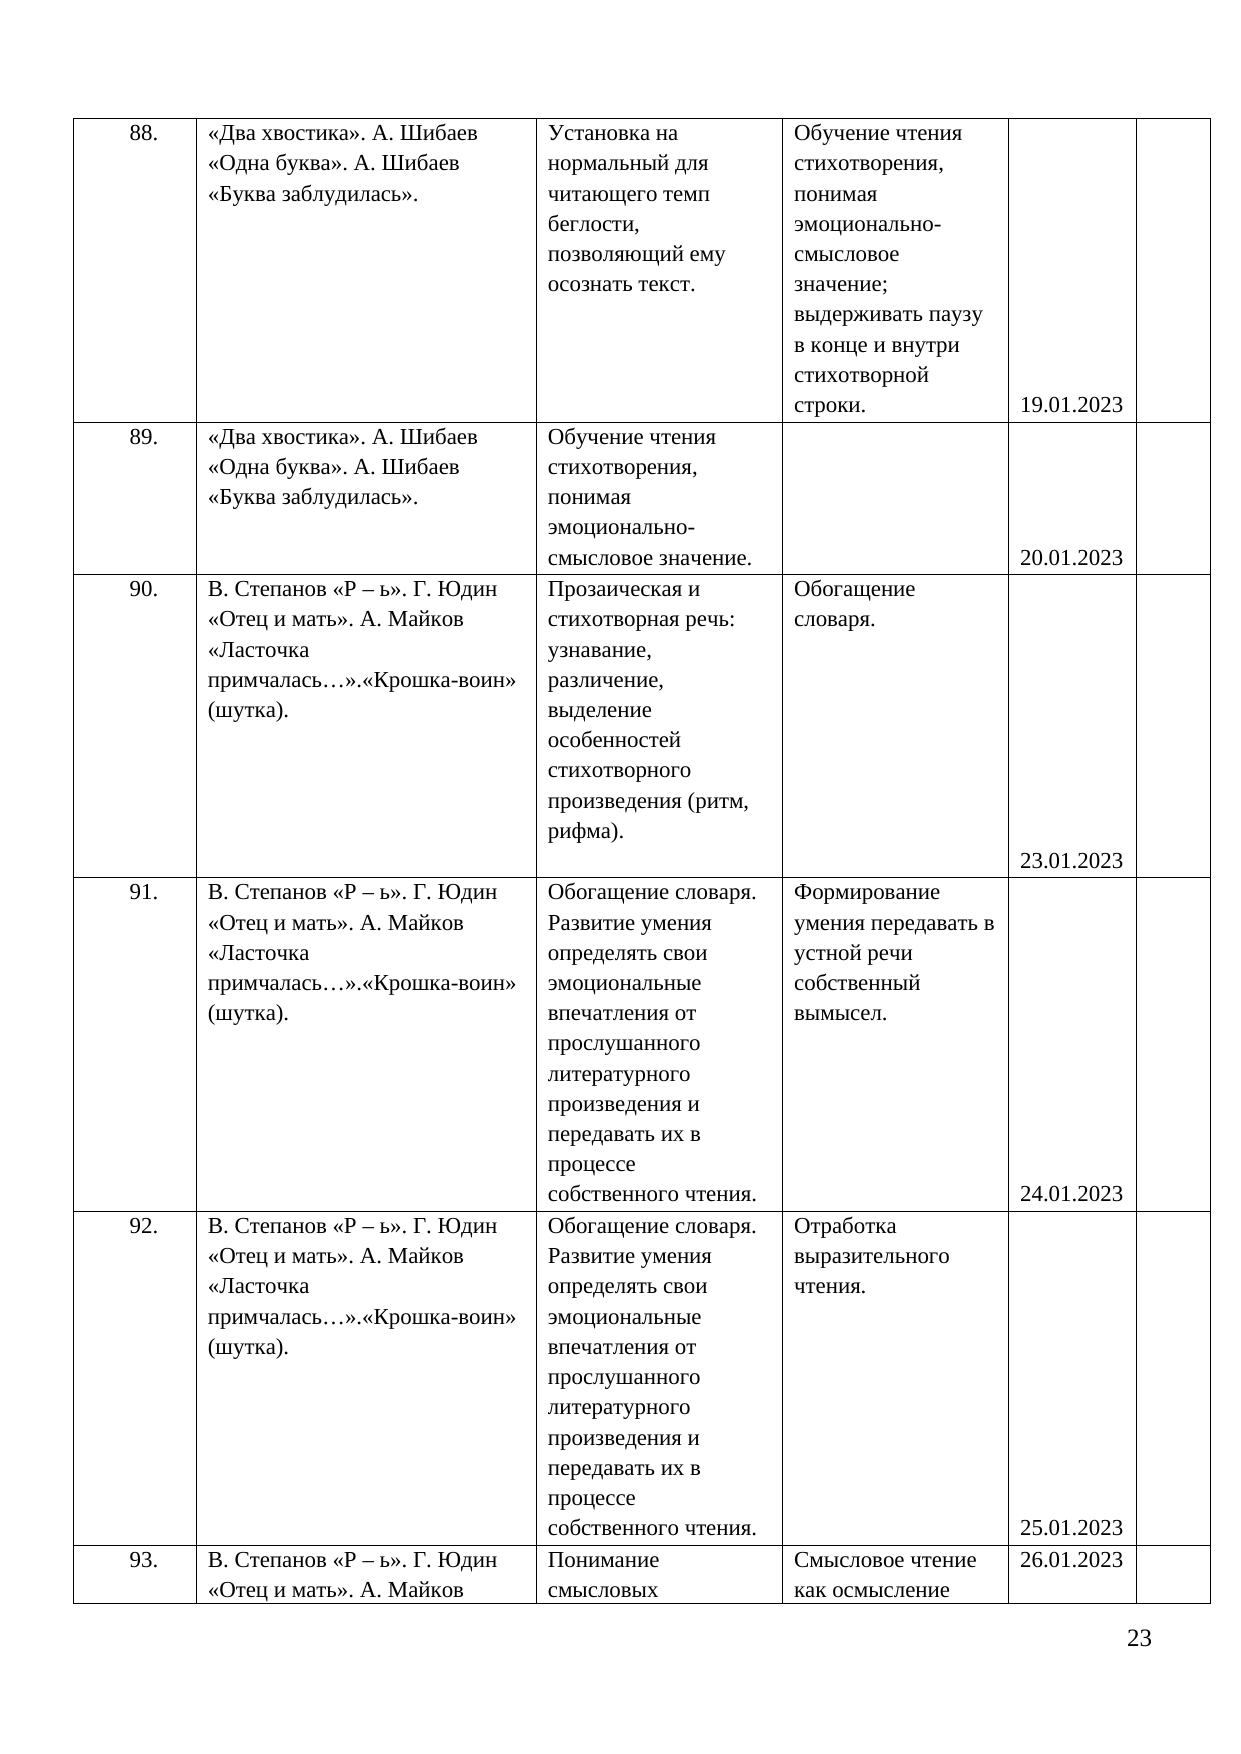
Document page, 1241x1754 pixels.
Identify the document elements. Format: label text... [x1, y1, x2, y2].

table_cell Установка на нормальный для читающего темп беглости, позволяющий ему осознать текст. [537, 119, 782, 422]
table_cell [1137, 1212, 1210, 1545]
table_cell В. Степанов «Р – ь». Г. Юдин «Отец и мать». А. Майков «Ласточка примчалась…».«Крошка-воин» (шутка). [197, 878, 536, 1211]
table_cell 24.01.2023 [1009, 878, 1136, 1211]
table_cell 23.01.2023 [1009, 575, 1136, 877]
table_cell В. Степанов «Р – ь». Г. Юдин «Отец и мать». А. Майков «Ласточка примчалась…».«Крошка-воин» (шутка). [197, 575, 536, 877]
table_cell [74, 119, 196, 422]
table_cell [1137, 119, 1210, 422]
table_cell [783, 423, 1008, 574]
table_cell [1137, 575, 1210, 877]
table_cell 26.01.2023 [1009, 1546, 1136, 1602]
table_cell «Два хвостика». А. Шибаев «Одна буква». А. Шибаев «Буква заблудилась». [197, 423, 536, 574]
table_cell Отработка выразительного чтения. [783, 1212, 1008, 1545]
table_cell Обогащение словаря. [783, 575, 1008, 877]
table_cell [74, 575, 196, 877]
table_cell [537, 1546, 782, 1602]
table_cell [1137, 423, 1210, 574]
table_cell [197, 1546, 536, 1602]
table_cell [74, 1212, 196, 1545]
table_cell Обучение чтения стихотворения, понимая эмоционально-смысловое значение. [537, 423, 782, 574]
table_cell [783, 1546, 1008, 1602]
table_cell [74, 1546, 196, 1602]
table_cell Прозаическая и стихотворная речь: узнавание, различение, выделение особенностей стихотворного произведения (ритм, рифма). [537, 575, 782, 877]
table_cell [783, 119, 1008, 422]
table_cell [1137, 878, 1210, 1211]
table_cell 19.01.2023 [1009, 119, 1136, 422]
table_cell 20.01.2023 [1009, 423, 1136, 574]
table_cell Обогащение словаря. Развитие умения определять свои эмоциональные впечатления от прослушанного литературного произведения и передавать их в процессе собственного чтения. [537, 878, 782, 1211]
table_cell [197, 119, 536, 422]
table_cell Формирование умения передавать в устной речи собственный вымысел. [783, 878, 1008, 1211]
table_cell [1137, 1546, 1210, 1602]
table_cell [74, 423, 196, 574]
table_cell [74, 878, 196, 1211]
table_cell 25.01.2023 [1009, 1212, 1136, 1545]
table_cell В. Степанов «Р – ь». Г. Юдин «Отец и мать». А. Майков «Ласточка примчалась…».«Крошка-воин» (шутка). [197, 1212, 536, 1545]
table_cell Обогащение словаря. Развитие умения определять свои эмоциональные впечатления от прослушанного литературного произведения и передавать их в процессе собственного чтения. [537, 1212, 782, 1545]
